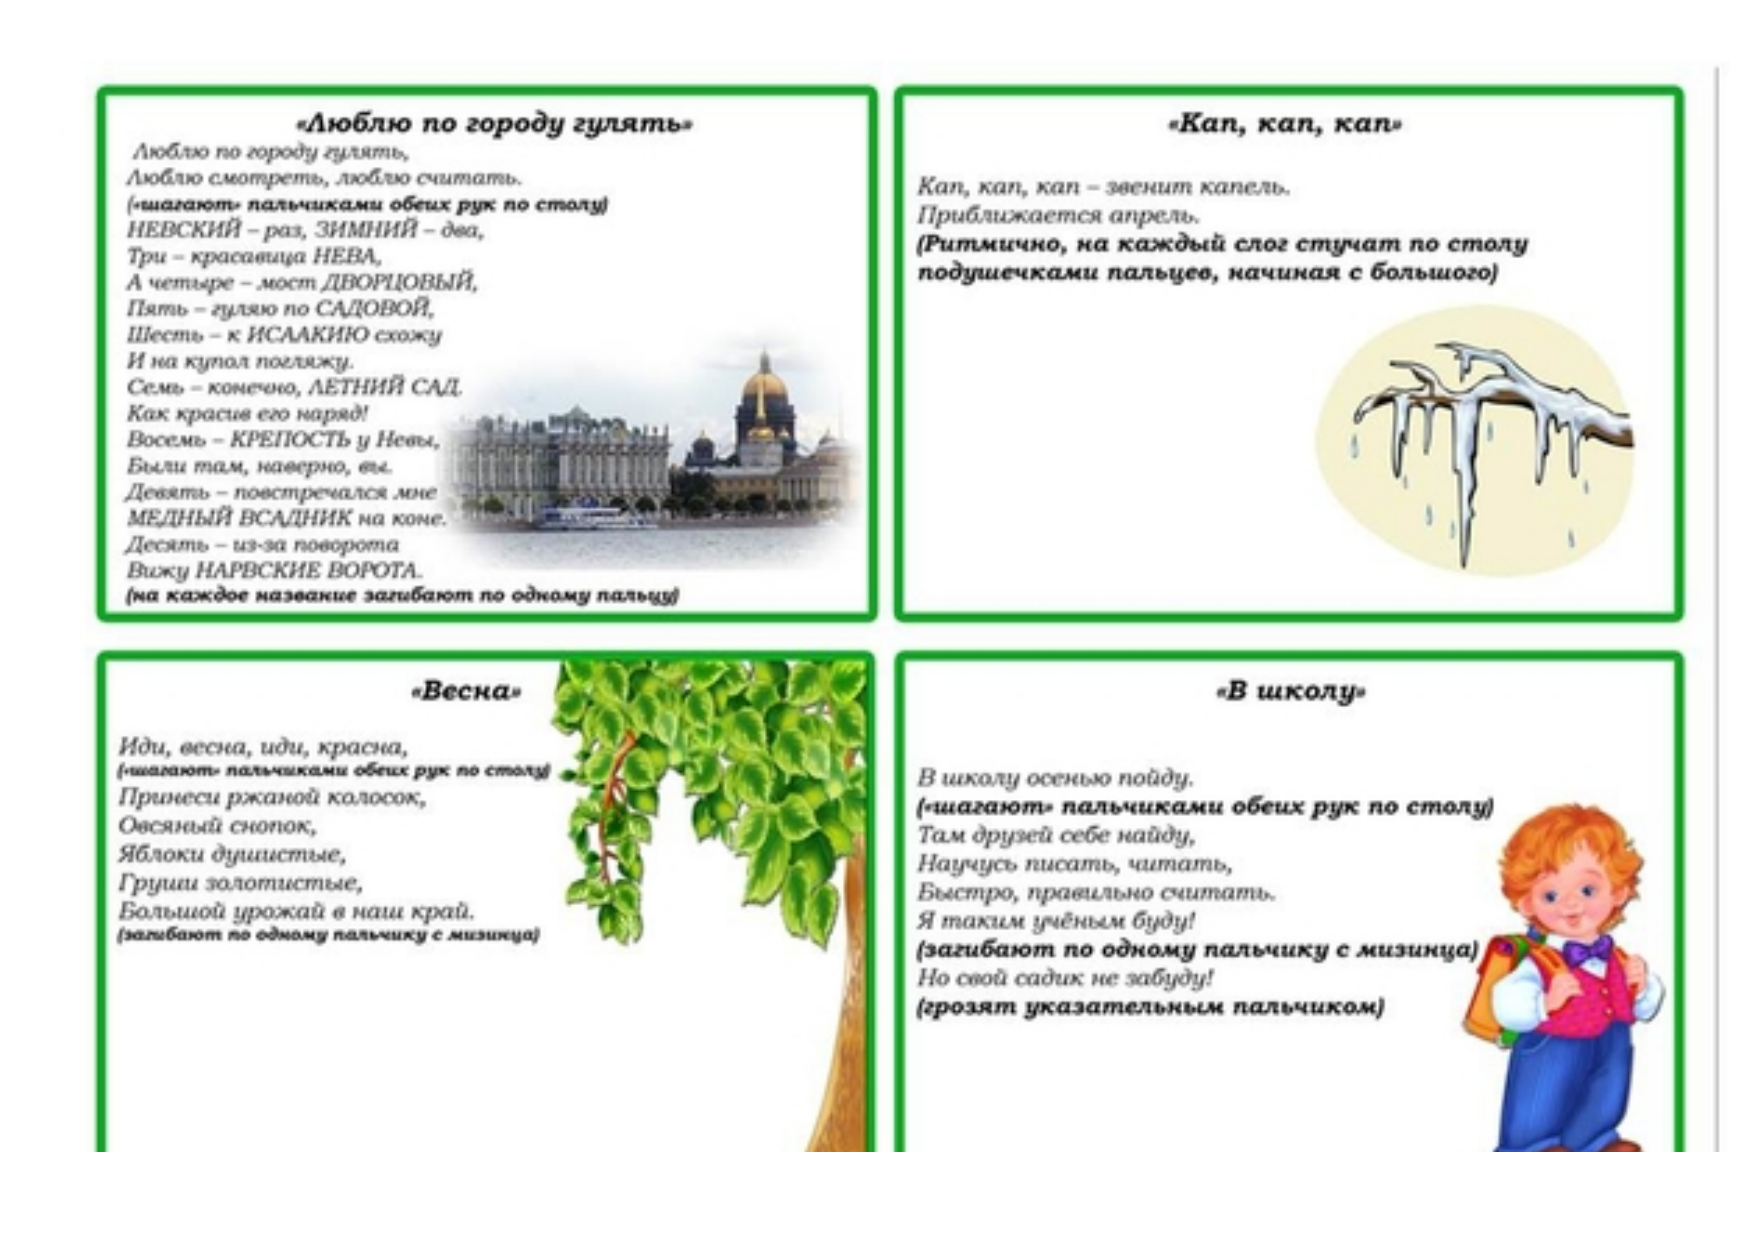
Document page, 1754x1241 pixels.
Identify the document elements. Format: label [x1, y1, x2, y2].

picture [59, 59, 1731, 1152]
